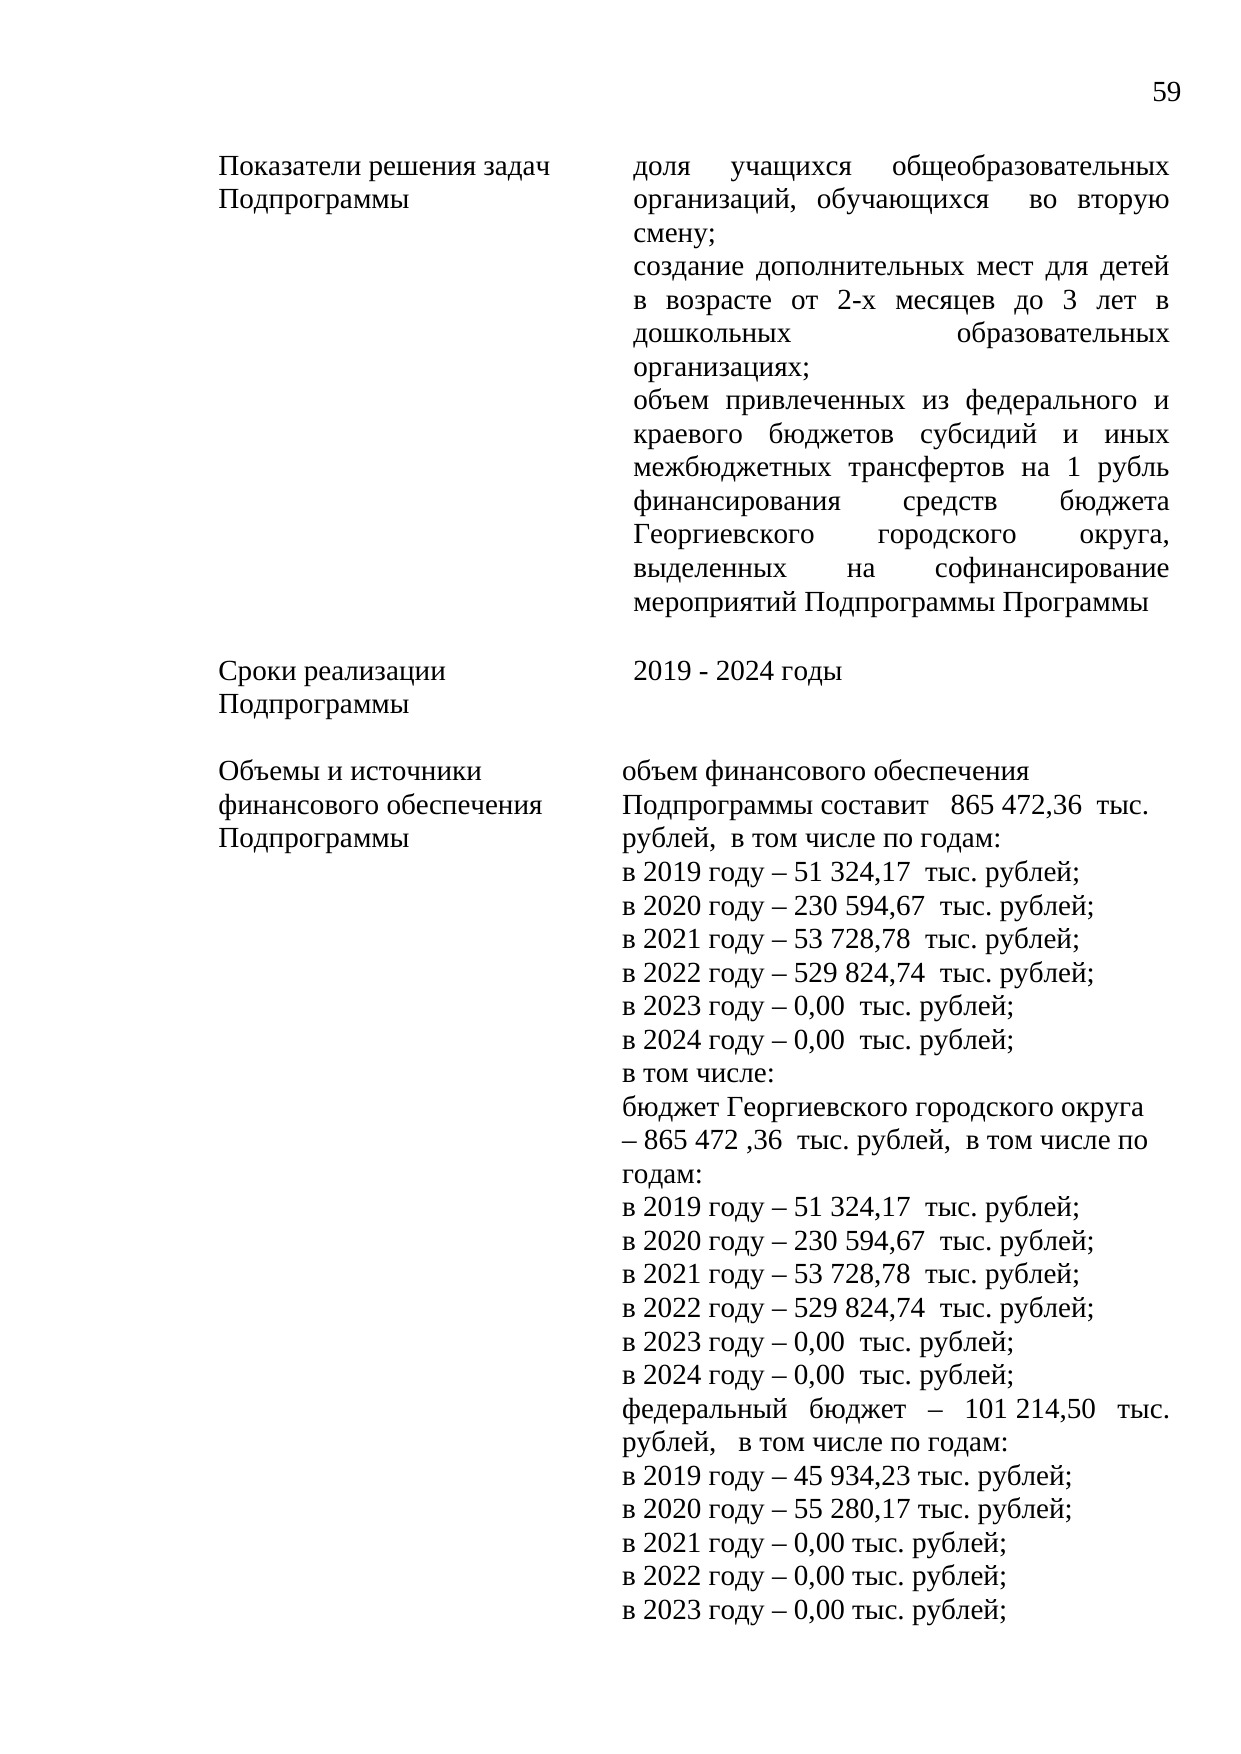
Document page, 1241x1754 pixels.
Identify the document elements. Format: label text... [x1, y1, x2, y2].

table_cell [207, 754, 622, 1626]
table_cell доля учащихся общеобразовательных организаций, обучающихся во вторую смену; создание дополнительных мест для детей в возрасте от 2-х месяцев до 3 лет в дошкольных образовательных организациях; объем привлеченных из федерального и краевого бюджетов субсидий и иных межбюджетных трансфертов на 1 рубль финансирования средств бюджета Георгиевского городского округа, выделенных на софинансирование мероприятий Подпрограммы Программы [622, 148, 1181, 653]
table_cell 2019 - 2024 годы [622, 653, 1181, 753]
table_cell Показатели решения задач Подпрограммы [207, 148, 622, 653]
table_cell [622, 754, 1181, 1626]
table_cell Сроки реализации Подпрограммы [207, 653, 622, 753]
